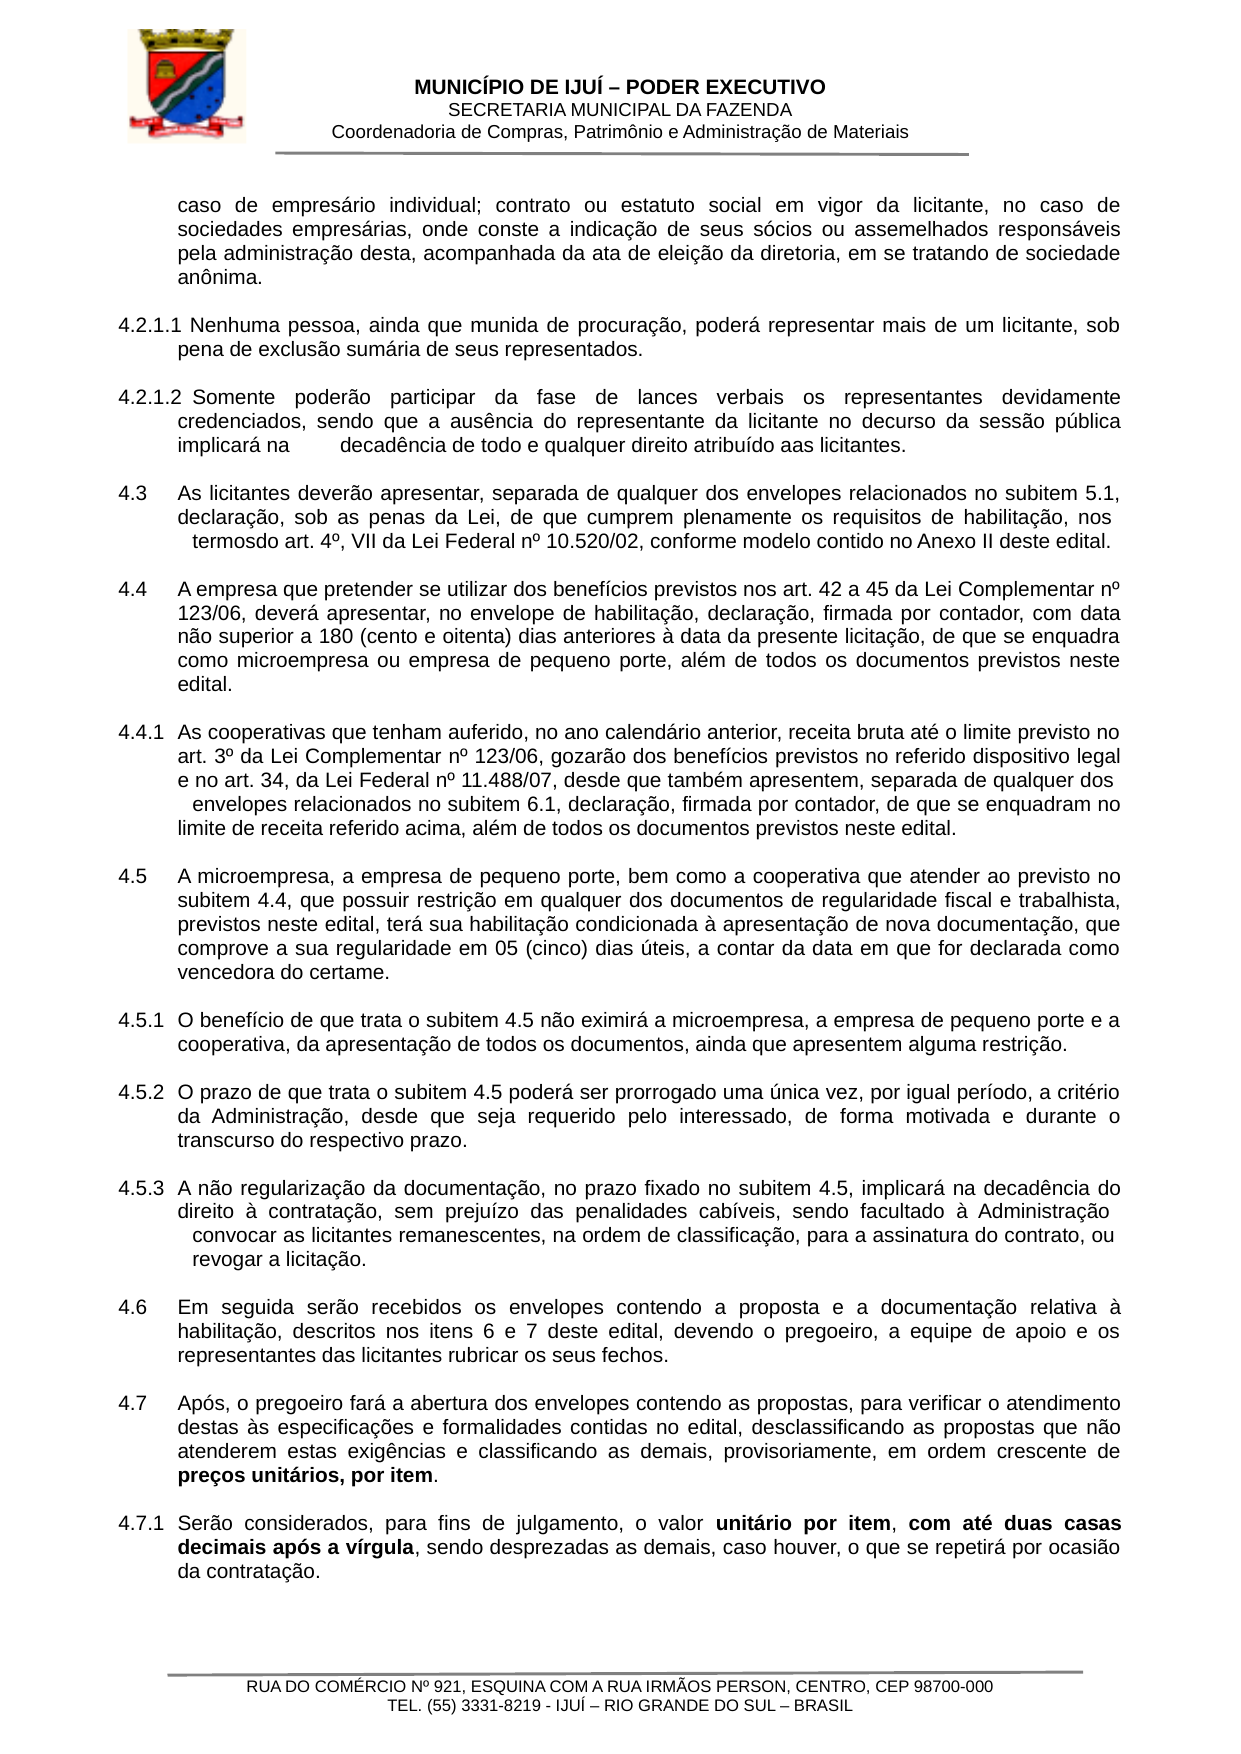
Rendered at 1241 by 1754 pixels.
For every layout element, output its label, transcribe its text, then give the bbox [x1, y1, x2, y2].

text 4.4 A empresa que pretender se utilizar dos benefícios previstos nos art. 42 a 45 da Lei Complementar nº 123/06, deverá apresentar, no envelope de habilitação, declaração, firmada por contador, com data não superior a 180 (cento e oitenta) dias anteriores à data da presente licitação, de que se enquadra como microempresa ou empresa de pequeno porte, além de todos os documentos previstos neste edital. [118, 576, 1122, 696]
text 4.7.1 Serão considerados, para fins de julgamento, o valor unitário por item, com até duas casas decimais após a vírgula, sendo desprezadas as demais, caso houver, o que se repetirá por ocasião da contratação. [118, 1511, 1122, 1583]
text 4.7 Após, o pregoeiro fará a abertura dos envelopes contendo as propostas, para verificar o atendimento destas às especificações e formalidades contidas no edital, desclassificando as propostas que não atenderem estas exigências e classificando as demais, provisoriamente, em ordem crescente de preços unitários, por item. [118, 1391, 1122, 1487]
text 4.5.3 A não regularização da documentação, no prazo fixado no subitem 4.5, implicará na decadência do direito à contratação, sem prejuízo das penalidades cabíveis, sendo facultado à Administração convocar as licitantes remanescentes, na ordem de classificação, para a assinatura do contrato, ou revogar a licitação. [118, 1175, 1122, 1271]
text 4.4.1 As cooperativas que tenham auferido, no ano calendário anterior, receita bruta até o limite previsto no art. 3º da Lei Complementar nº 123/06, gozarão dos benefícios previstos no referido dispositivo legal e no art. 34, da Lei Federal nº 11.488/07, desde que também apresentem, separada de qualquer dos envelopes relacionados no subitem 6.1, declaração, firmada por contador, de que se enquadram no limite de receita referido acima, além de todos os documentos previstos neste edital. [118, 720, 1122, 840]
text 4.2.1.2 Somente poderão participar da fase de lances verbais os representantes devidamente credenciados, sendo que a ausência do representante da licitante no decurso da sessão pública implicará na decadência de todo e qualquer direito atribuído aas licitantes. [118, 385, 1122, 457]
text 4.3 As licitantes deverão apresentar, separada de qualquer dos envelopes relacionados no subitem 5.1, declaração, sob as penas da Lei, de que cumprem plenamente os requisitos de habilitação, nos termosdo art. 4º, VII da Lei Federal nº 10.520/02, conforme modelo contido no Anexo II deste edital. [118, 481, 1122, 552]
text 4.5.1 O benefício de que trata o subitem 4.5 não eximirá a microempresa, a empresa de pequeno porte e a cooperativa, da apresentação de todos os documentos, ainda que apresentem alguma restrição. [118, 1008, 1122, 1056]
text 4.2.1.1 Nenhuma pessoa, ainda que munida de procuração, poderá representar mais de um licitante, sob pena de exclusão sumária de seus representados. [118, 313, 1122, 361]
text 4.5 A microempresa, a empresa de pequeno porte, bem como a cooperativa que atender ao previsto no subitem 4.4, que possuir restrição em qualquer dos documentos de regularidade fiscal e trabalhista, previstos neste edital, terá sua habilitação condicionada à apresentação de nova documentação, que comprove a sua regularidade em 05 (cinco) dias úteis, a contar da data em que for declarada como vencedora do certame. [118, 864, 1122, 984]
picture [126, 29, 247, 146]
text 4.5.2 O prazo de que trata o subitem 4.5 poderá ser prorrogado uma única vez, por igual período, a critério da Administração, desde que seja requerido pelo interessado, de forma motivada e durante o transcurso do respectivo prazo. [118, 1079, 1122, 1151]
text 4.6 Em seguida serão recebidos os envelopes contendo a proposta e a documentação relativa à habilitação, descritos nos itens 6 e 7 deste edital, devendo o pregoeiro, a equipe de apoio e os representantes das licitantes rubricar os seus fechos. [118, 1295, 1122, 1367]
